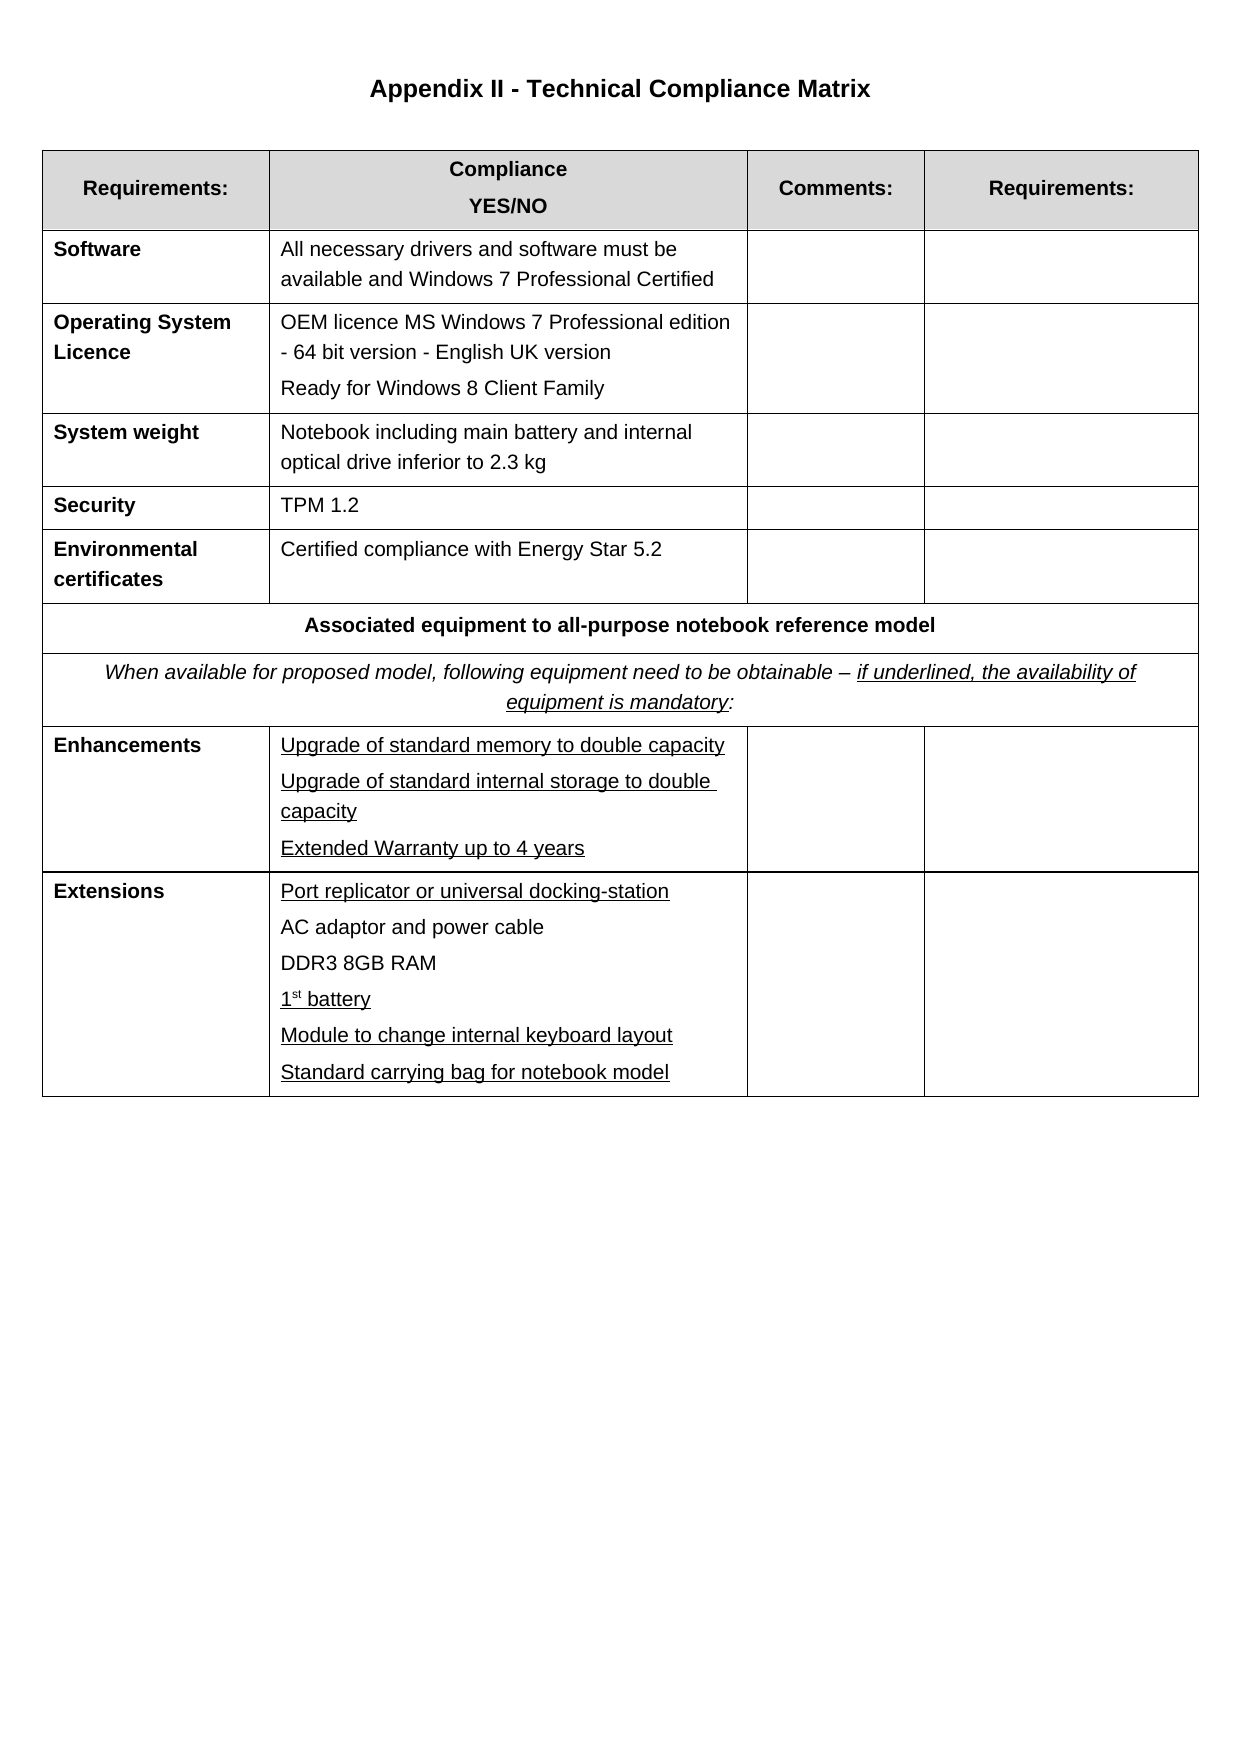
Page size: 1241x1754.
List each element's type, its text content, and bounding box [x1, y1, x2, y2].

table_cell Requirements: [925, 151, 1198, 229]
table_cell [748, 727, 924, 871]
table_cell Port replicator or universal docking-station AC adaptor and power cable DDR3 8GB RAM 1st battery Module to change internal keyboard layout Standard carrying bag for notebook model [270, 873, 747, 1096]
table_cell [748, 414, 924, 486]
table_cell System weight [43, 414, 269, 486]
table_cell [925, 873, 1198, 1096]
table_cell Upgrade of standard memory to double capacity Upgrade of standard internal storage to double capacity Extended Warranty up to 4 years [270, 727, 747, 871]
table_cell Environmental certificates [43, 530, 269, 602]
table_cell Extensions [43, 873, 269, 1096]
table_cell [925, 414, 1198, 486]
table_cell All necessary drivers and software must be available and Windows 7 Professional Certified [270, 231, 747, 303]
table_cell Compliance YES/NO [270, 151, 747, 229]
table_cell [925, 487, 1198, 529]
table_cell When available for proposed model, following equipment need to be obtainable – if underlined, the availability of equipment is mandatory: [43, 654, 1198, 726]
table_cell [925, 727, 1198, 871]
table_cell TPM 1.2 [270, 487, 747, 529]
table_cell Comments: [748, 151, 924, 229]
table_cell Security [43, 487, 269, 529]
table_cell [748, 304, 924, 412]
table_cell Operating System Licence [43, 304, 269, 412]
table_cell [748, 231, 924, 303]
table_cell Certified compliance with Energy Star 5.2 [270, 530, 747, 602]
table_cell Notebook including main battery and internal optical drive inferior to 2.3 kg [270, 414, 747, 486]
table_cell [748, 873, 924, 1096]
table_cell [748, 530, 924, 602]
table_cell [925, 304, 1198, 412]
table_cell OEM licence MS Windows 7 Professional edition - 64 bit version - English UK version Ready for Windows 8 Client Family [270, 304, 747, 412]
table_cell [925, 231, 1198, 303]
table_cell Software [43, 231, 269, 303]
table_cell [748, 487, 924, 529]
table_cell Enhancements [43, 727, 269, 871]
table_cell [925, 530, 1198, 602]
table_cell Requirements: [43, 151, 269, 229]
table_cell Associated equipment to all-purpose notebook reference model [43, 604, 1198, 652]
